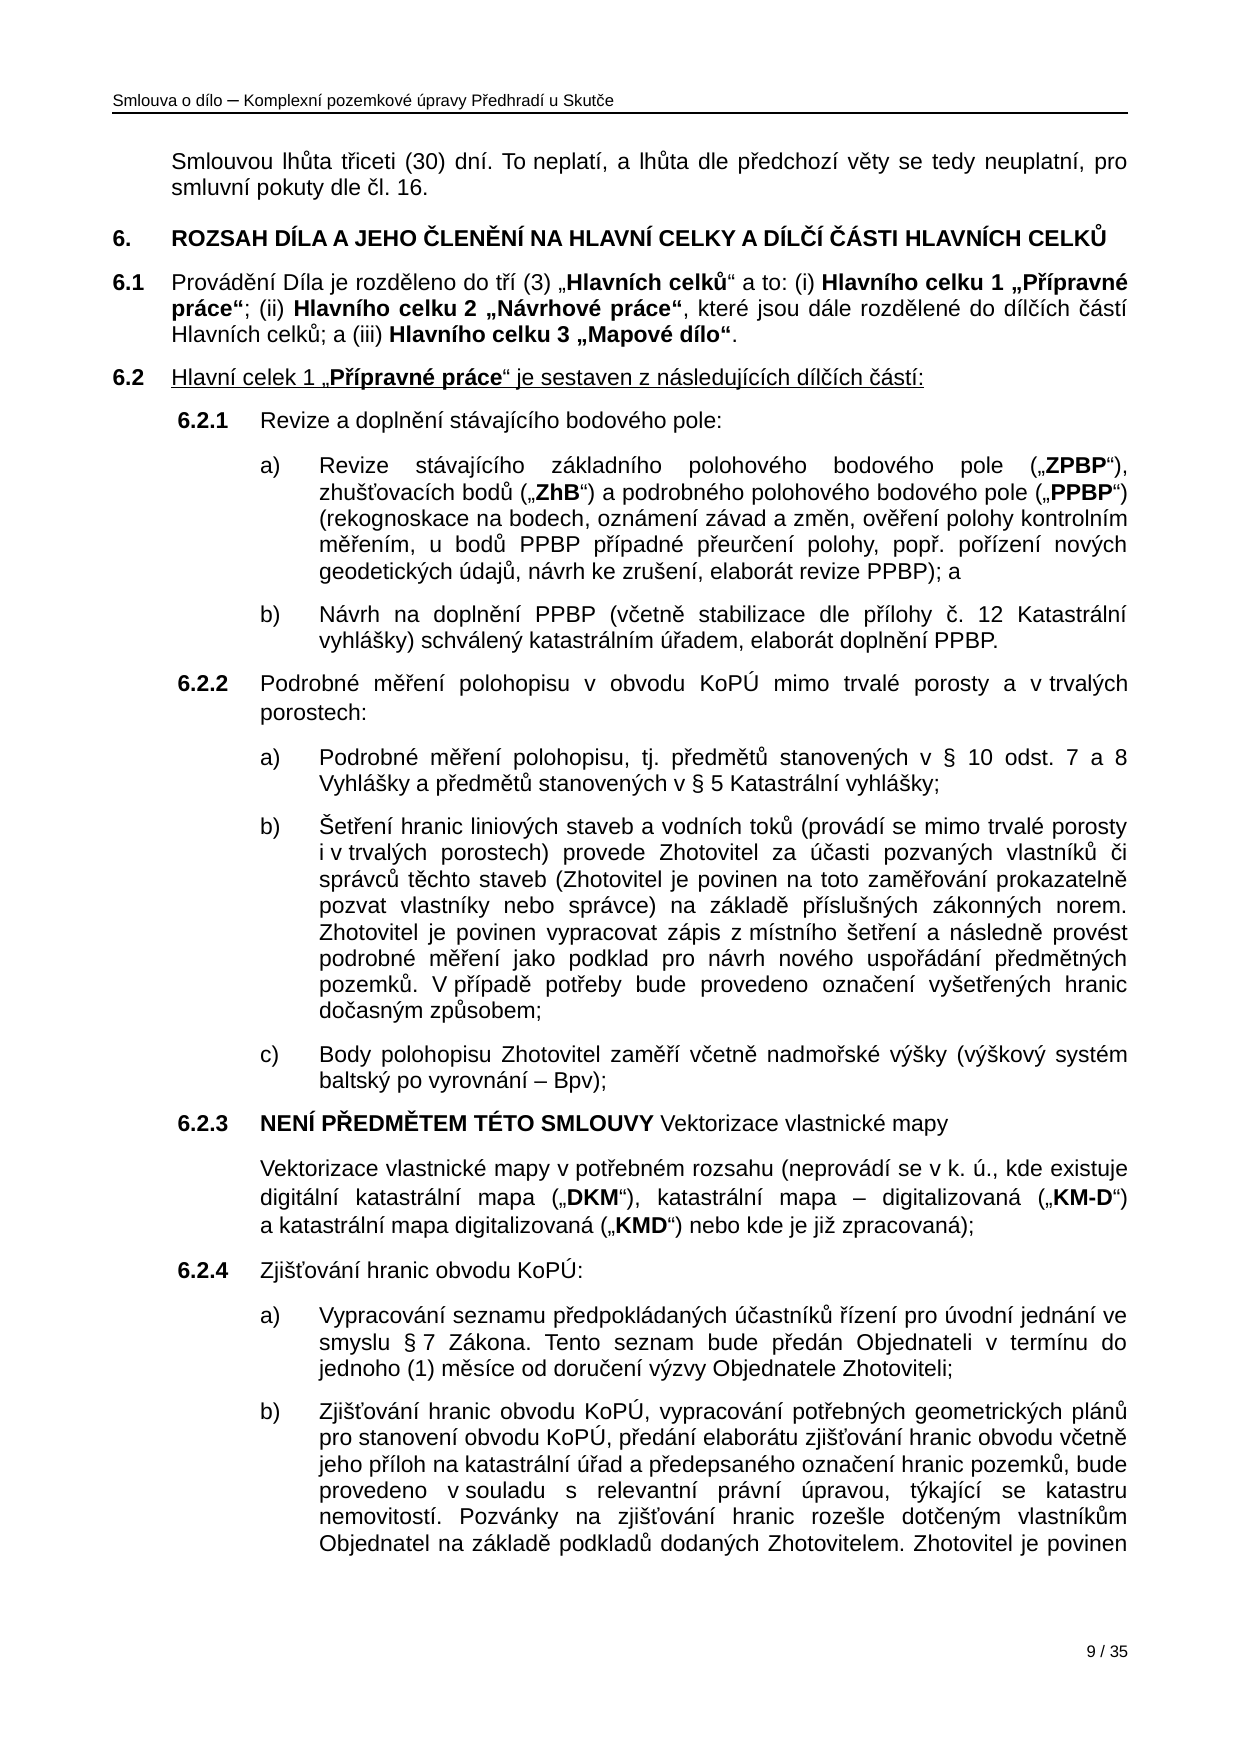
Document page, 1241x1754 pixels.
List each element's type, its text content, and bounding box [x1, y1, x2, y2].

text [112, 148, 1128, 200]
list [260, 1398, 1128, 1556]
text Zjišťování hranic obvodu KoPÚ: [177, 1257, 1128, 1283]
list Návrh na doplnění PPBP (včetně stabilizace dle přílohy č. 12 Katastrální vyhlášky) schválený katastrálním úřadem, elaborát doplnění PPBP. [260, 601, 1128, 653]
text Revize a doplnění stávajícího bodového pole: [177, 407, 1128, 433]
list Šetření hranic liniových staveb a vodních toků (provádí se mimo trvalé porosty i v trvalých porostech) provede Zhotovitel za účasti pozvaných vlastníků či správců těchto staveb (Zhotovitel je povinen na toto zaměřování prokazatelně pozvat vlastníky nebo správce) na základě příslušných zákonných norem. Zhotovitel je povinen vypracovat zápis z místního šetření a následně provést podrobné měření jako podklad pro návrh nového uspořádání předmětných pozemků. V případě potřeby bude provedeno označení vyšetřených hranic dočasným způsobem; [260, 813, 1128, 1024]
list Vypracování seznamu předpokládaných účastníků řízení pro úvodní jednání ve smyslu § 7 Zákona. Tento seznam bude předán Objednateli v termínu do jednoho (1) měsíce od doručení výzvy Objednatele Zhotoviteli; [260, 1302, 1128, 1381]
list Revize stávajícího základního polohového bodového pole („ZPBP“), zhušťovacích bodů („ZhB“) a podrobného polohového bodového pole („PPBP“) (rekognoskace na bodech, oznámení závad a změn, ověření polohy kontrolním měřením, u bodů PPBP případné přeurčení polohy, popř. pořízení nových geodetických údajů, návrh ke zrušení, elaborát revize PPBP); a [260, 452, 1128, 584]
text NENÍ PŘEDMĚTEM TÉTO SMLOUVY Vektorizace vlastnické mapy [177, 1110, 1128, 1136]
text Rozsah díla a jeho členění na hlavní celky a dílčí části Hlavních celků [112, 225, 1128, 252]
text Provádění Díla je rozděleno do tří (3) „Hlavních celků“ a to: (i) Hlavního celku 1 „Přípravné práce“; (ii) Hlavního celku 2 „Návrhové práce“, které jsou dále rozdělené do dílčích částí Hlavních celků; a (iii) Hlavního celku 3 „Mapové dílo“. [112, 268, 1128, 347]
list Body polohopisu Zhotovitel zaměří včetně nadmořské výšky (výškový systém baltský po vyrovnání – Bpv); [260, 1041, 1128, 1093]
text Podrobné měření polohopisu v obvodu KoPÚ mimo trvalé porosty a v trvalých porostech: [177, 670, 1128, 725]
text Hlavní celek 1 „Přípravné práce“ je sestaven z následujících dílčích částí: [112, 364, 1128, 391]
list Podrobné měření polohopisu, tj. předmětů stanovených v § 10 odst. 7 a 8 Vyhlášky a předmětů stanovených v § 5 Katastrální vyhlášky; [260, 744, 1128, 796]
list Vektorizace vlastnické mapy v potřebném rozsahu (neprovádí se v k. ú., kde existuje digitální katastrální mapa („DKM“), katastrální mapa – digitalizovaná („KM-D“) a katastrální mapa digitalizovaná („KMD“) nebo kde je již zpracovaná); [260, 1155, 1128, 1238]
